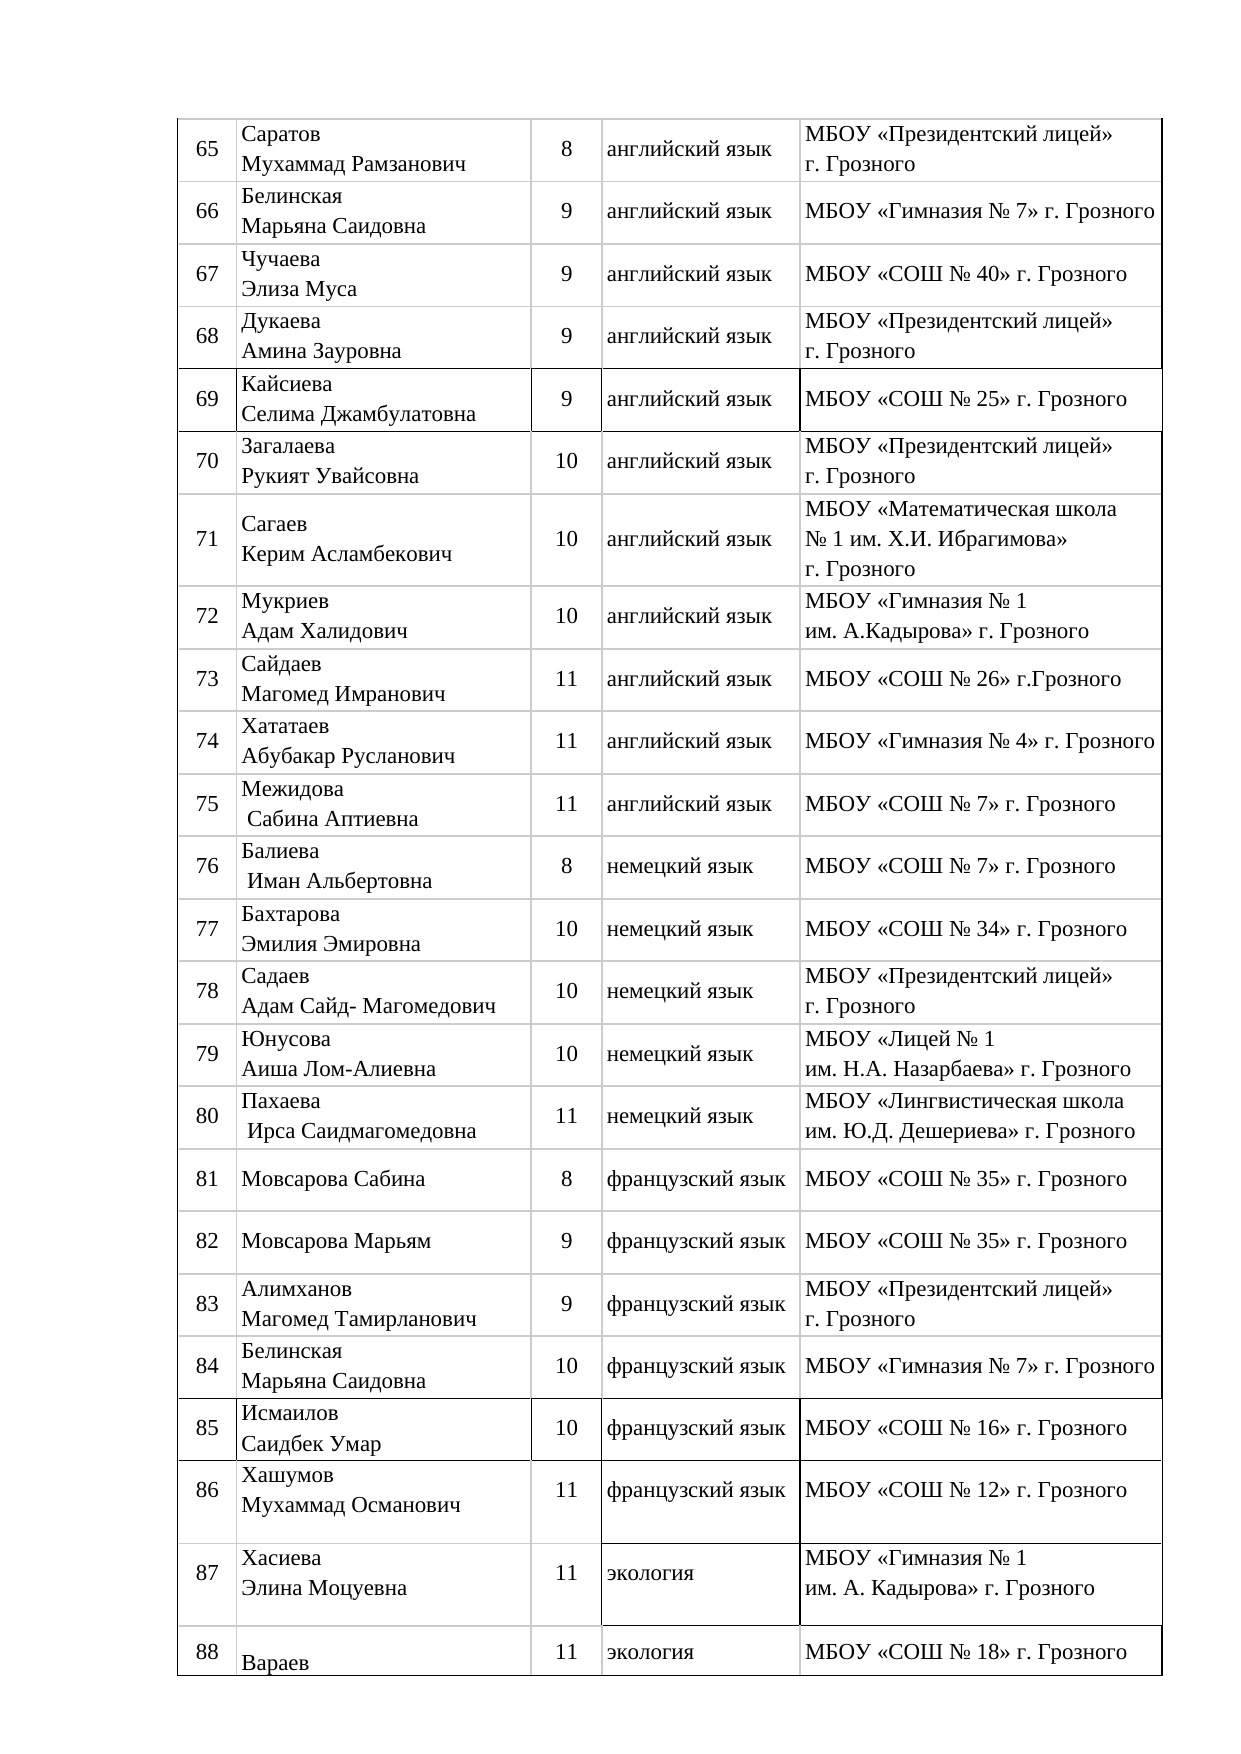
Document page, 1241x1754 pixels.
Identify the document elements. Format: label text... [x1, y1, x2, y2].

table_cell 66 [178, 182, 236, 243]
table_cell Мовсарова Марьям [237, 1212, 530, 1273]
table_cell 84 [178, 1336, 236, 1398]
table_cell 72 [178, 586, 236, 648]
table_cell английский язык [603, 182, 799, 243]
table_cell немецкий язык [603, 1025, 799, 1085]
table_cell французский язык [603, 1212, 799, 1273]
table_cell 88 [178, 1626, 236, 1675]
table_cell Чучаева Элиза Муса [237, 245, 530, 306]
table_cell Кайсиева Селима Джамбулатовна [237, 369, 531, 431]
table_cell экология [602, 1544, 799, 1625]
table_cell английский язык [603, 245, 799, 306]
table_cell 80 [178, 1086, 236, 1148]
table_cell Мовсарова Сабина [237, 1150, 530, 1210]
table_cell МБОУ «Президентский лицей» г. Грозного [801, 432, 1161, 493]
table_cell немецкий язык [603, 1087, 799, 1148]
table_cell английский язык [603, 495, 799, 585]
table_cell 10 [532, 1337, 601, 1398]
table_cell английский язык [603, 307, 799, 368]
table_cell 8 [532, 120, 601, 181]
table_cell Белинская Марьяна Саидовна [237, 1337, 530, 1398]
table_cell 75 [178, 774, 236, 835]
table_cell 83 [178, 1274, 236, 1335]
table_cell английский язык [603, 432, 799, 493]
table_cell 11 [532, 712, 601, 773]
table_cell 11 [532, 650, 601, 710]
table_cell МБОУ «Гимназия № 1 им. А.Кадырова» г. Грозного [801, 587, 1161, 648]
table_cell МБОУ «Гимназия № 7» г. Грозного [801, 182, 1161, 243]
table_cell английский язык [603, 587, 799, 648]
table_cell 79 [178, 1024, 236, 1085]
table_cell МБОУ «Гимназия № 4» г. Грозного [801, 712, 1161, 773]
table_cell МБОУ «Президентский лицей» г. Грозного [801, 1275, 1161, 1335]
table_cell 81 [178, 1149, 236, 1210]
table_cell английский язык [603, 712, 799, 773]
table_cell английский язык [603, 650, 799, 710]
table_cell 69 [178, 369, 236, 431]
table_cell МБОУ «СОШ № 35» г. Грозного [801, 1150, 1161, 1210]
table_cell Загалаева Рукият Увайсовна [237, 432, 530, 493]
table_cell Белинская Марьяна Саидовна [237, 182, 530, 243]
table_cell 9 [532, 1212, 601, 1273]
table_cell 8 [532, 1150, 601, 1210]
table_cell 76 [178, 836, 236, 898]
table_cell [237, 1627, 530, 1675]
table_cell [801, 1626, 1161, 1675]
table_cell МБОУ «СОШ № 7» г. Грозного [801, 775, 1161, 835]
table_cell МБОУ «СОШ № 16» г. Грозного [801, 1399, 1162, 1460]
table_cell 73 [178, 649, 236, 710]
table_cell 10 [532, 1399, 601, 1460]
table_cell английский язык [602, 369, 799, 431]
table_cell 68 [178, 307, 236, 368]
table_cell МБОУ «СОШ № 40» г. Грозного [801, 245, 1161, 306]
table_cell французский язык [602, 1399, 799, 1460]
table_cell МБОУ «Гимназия № 7» г. Грозного [801, 1337, 1161, 1398]
table_cell Алимханов Магомед Тамирланович [237, 1275, 530, 1335]
table_cell французский язык [603, 1337, 799, 1398]
table_cell 9 [532, 369, 601, 431]
table_cell немецкий язык [603, 900, 799, 960]
table_cell 70 [178, 432, 236, 493]
table_cell МБОУ «Гимназия № 1 им. А. Кадырова» г. Грозного [801, 1543, 1162, 1625]
table_cell 11 [532, 1627, 601, 1675]
table_cell 11 [532, 1544, 601, 1625]
table_cell французский язык [603, 1150, 799, 1210]
table_cell 11 [532, 775, 601, 835]
table_cell французский язык [602, 1461, 799, 1543]
table_cell Балиева Иман Альбертовна [237, 837, 530, 898]
table_cell французский язык [603, 1275, 799, 1335]
table_cell МБОУ «Президентский лицей» г. Грозного [801, 120, 1161, 181]
table_cell 10 [532, 900, 601, 960]
table_cell 9 [532, 245, 601, 306]
table_cell английский язык [603, 775, 799, 835]
table_cell Хасиева Элина Моцуевна [237, 1544, 530, 1625]
table_cell 8 [532, 837, 601, 898]
table_cell Саратов Мухаммад Рамзанович [237, 120, 530, 181]
table_cell 9 [532, 1275, 601, 1335]
table_cell МБОУ «СОШ № 26» г.Грозного [801, 650, 1161, 710]
table_cell 67 [178, 244, 236, 306]
table_cell 11 [532, 1461, 601, 1543]
table_cell 10 [532, 962, 601, 1023]
table_cell 85 [178, 1399, 236, 1460]
table_cell Сайдаев Магомед Имранович [237, 650, 530, 710]
table_cell МБОУ «Математическая школа № 1 им. Х.И. Ибрагимова» г. Грозного [801, 495, 1161, 585]
table_cell МБОУ «Президентский лицей» г. Грозного [801, 962, 1161, 1023]
table_cell 74 [178, 711, 236, 773]
table_cell Пахаева Ирса Саидмагомедовна [237, 1087, 530, 1148]
table_cell 10 [532, 1025, 601, 1085]
table_cell 65 [178, 120, 236, 181]
table_cell Сагаев Керим Асламбекович [237, 495, 530, 585]
table_cell Садаев Адам Сайд- Магомедович [237, 962, 530, 1023]
table_cell Дукаева Амина Зауровна [237, 307, 530, 368]
table_cell МБОУ «СОШ № 12» г. Грозного [801, 1460, 1162, 1543]
table_cell Хататаев Абубакар Русланович [237, 712, 530, 773]
table_cell 10 [532, 432, 601, 493]
table_cell 9 [532, 182, 601, 243]
table_cell МБОУ «СОШ № 34» г. Грозного [801, 900, 1161, 960]
table_cell МБОУ «СОШ № 7» г. Грозного [801, 837, 1161, 898]
table_cell 11 [532, 1087, 601, 1148]
table_cell Исмаилов Саидбек Умар [237, 1399, 531, 1460]
table_cell 82 [178, 1211, 236, 1273]
table_cell немецкий язык [603, 962, 799, 1023]
table_cell МБОУ «СОШ № 35» г. Грозного [801, 1212, 1161, 1273]
table_cell 78 [178, 961, 236, 1023]
table_cell 87 [178, 1544, 236, 1625]
table_cell Межидова Сабина Аптиевна [237, 775, 530, 835]
table_cell 86 [178, 1461, 236, 1543]
table_cell МБОУ «Лицей № 1 им. Н.А. Назарбаева» г. Грозного [801, 1025, 1161, 1085]
table_cell МБОУ «Президентский лицей» г. Грозного [801, 307, 1161, 368]
table_cell МБОУ «СОШ № 25» г. Грозного [801, 369, 1162, 431]
table_cell английский язык [603, 120, 799, 181]
table_cell Хашумов Мухаммад Османович [237, 1461, 530, 1543]
table_cell экология [603, 1626, 799, 1675]
table_cell немецкий язык [603, 837, 799, 898]
table_cell 71 [178, 494, 236, 585]
table_cell Мукриев Адам Халидович [237, 587, 530, 648]
table_cell 9 [532, 307, 601, 368]
table_cell 10 [532, 587, 601, 648]
table_cell Юнусова Аиша Лом-Алиевна [237, 1025, 530, 1085]
table_cell 77 [178, 899, 236, 960]
table_cell 10 [532, 495, 601, 585]
table_cell МБОУ «Лингвистическая школа им. Ю.Д. Дешериева» г. Грозного [801, 1087, 1161, 1148]
table_cell Бахтарова Эмилия Эмировна [237, 900, 530, 960]
